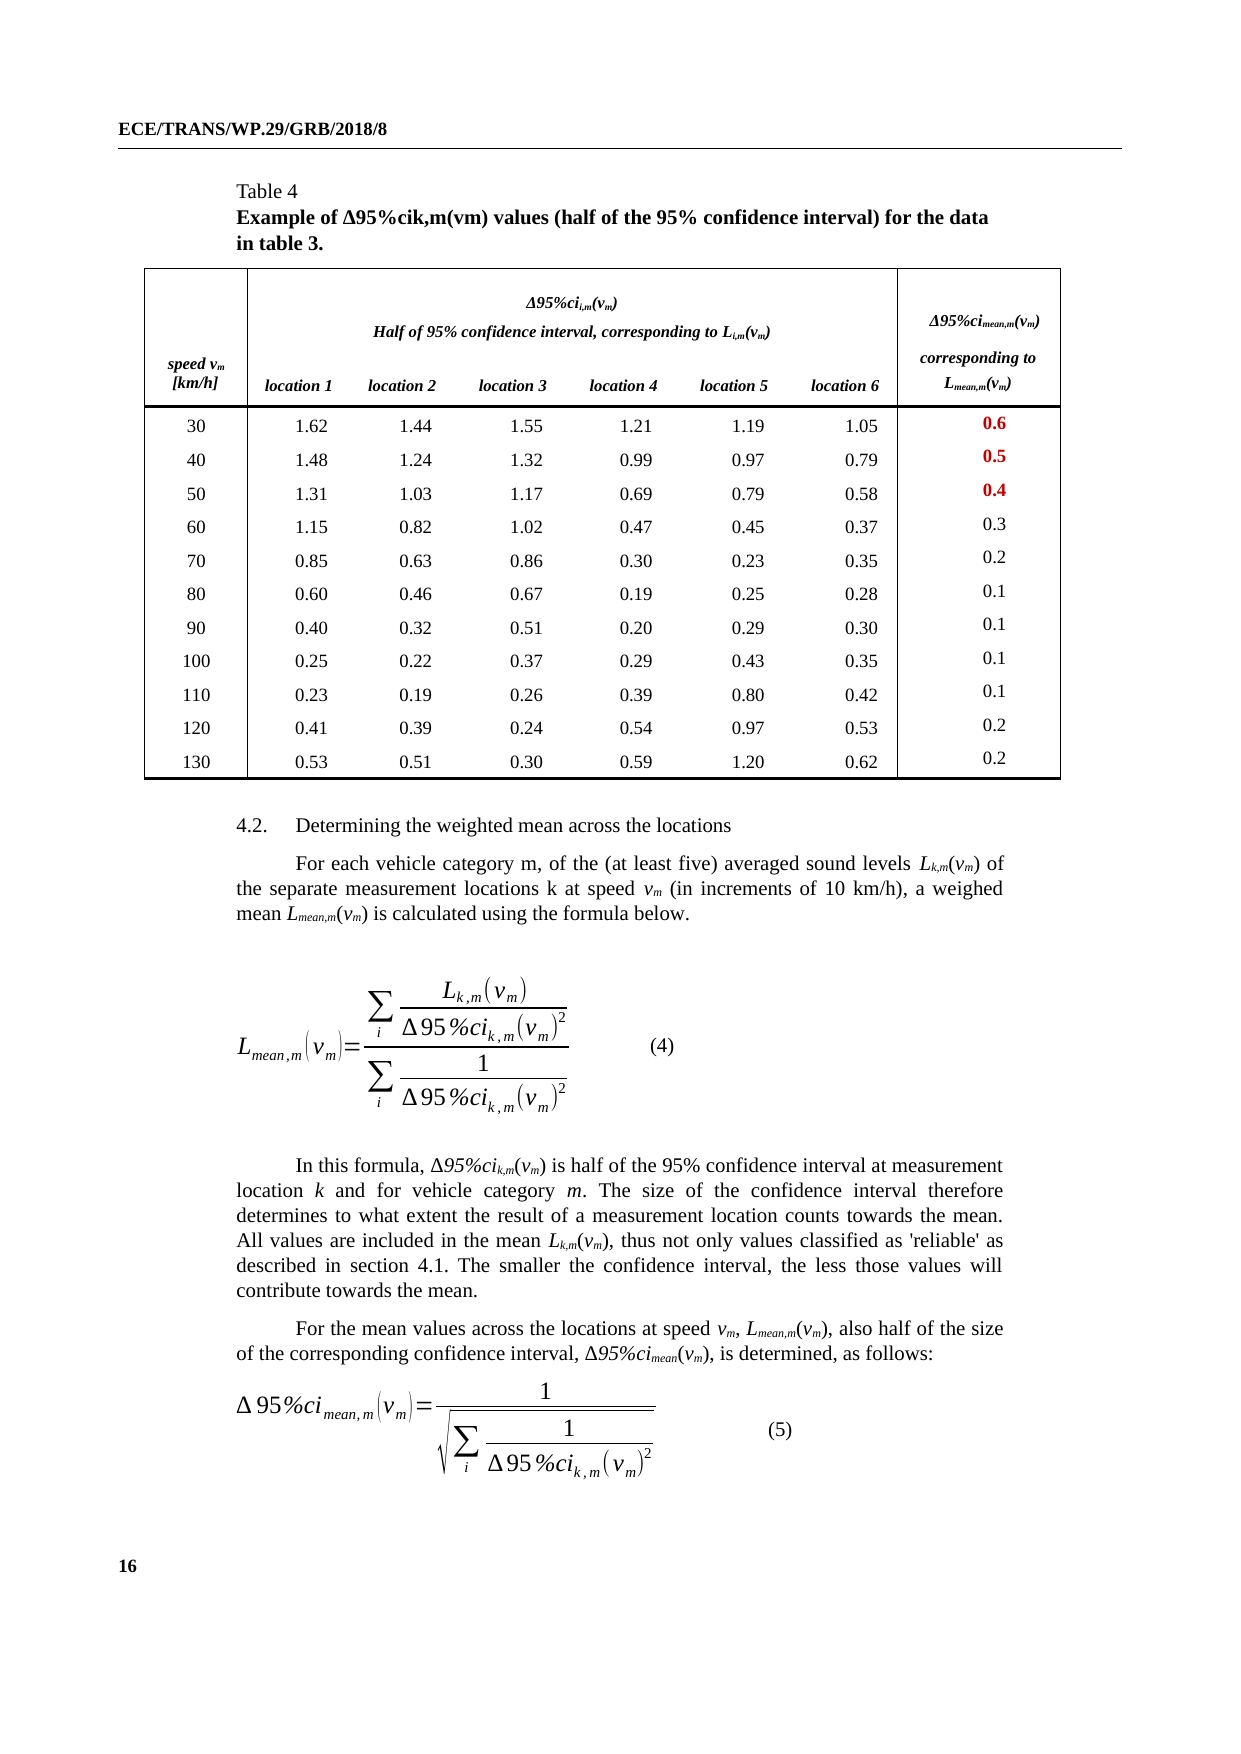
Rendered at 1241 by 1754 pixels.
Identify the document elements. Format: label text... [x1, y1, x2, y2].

table_cell 0.5 [898, 441, 1060, 475]
table_cell 0.37 [794, 508, 897, 542]
table_cell 0.25 [248, 643, 351, 676]
table_cell 0.67 [454, 575, 572, 609]
table_cell location 4 [573, 364, 676, 404]
table_cell 0.24 [454, 710, 572, 743]
table_cell 0.25 [676, 575, 794, 609]
table_cell 0.79 [676, 475, 794, 508]
table_cell 1.15 [248, 508, 351, 542]
table_cell 0.39 [573, 676, 676, 709]
table_cell 0.59 [573, 743, 676, 777]
table_header Δ95%cimean,m(vm) corresponding to Lmean,m(vm) [898, 269, 1060, 404]
table_cell 0.79 [794, 441, 897, 475]
table_cell 0.45 [676, 508, 794, 542]
table_cell location 1 [248, 364, 351, 404]
table_cell 0.19 [351, 676, 454, 709]
table_cell 0.63 [351, 542, 454, 575]
table_cell 70 [145, 542, 247, 575]
table_cell 80 [145, 575, 247, 609]
table_cell 40 [145, 441, 247, 475]
table_cell 0.40 [248, 609, 351, 642]
table_cell 90 [145, 609, 247, 642]
table_cell 30 [145, 408, 247, 441]
table_cell 120 [145, 710, 247, 743]
text For the mean values across the locations at speed vm, Lmean,m(vm), also half of the size of the corresponding confidence interval, Δ95%cimean(vm), is determined, as follows: [236, 1315, 1004, 1365]
table_cell 0.41 [248, 710, 351, 743]
table_cell 0.42 [794, 676, 897, 709]
text Table 4 [236, 177, 1004, 203]
table_cell 50 [145, 475, 247, 508]
table_cell 0.32 [351, 609, 454, 642]
table_cell 1.21 [573, 408, 676, 441]
table_cell 0.35 [794, 643, 897, 676]
table_cell 0.4 [898, 475, 1060, 508]
table_cell location 2 [351, 364, 454, 404]
table_cell 0.35 [794, 542, 897, 575]
table_cell 1.03 [351, 475, 454, 508]
table_cell 0.53 [248, 743, 351, 777]
table_cell 0.2 [898, 542, 1060, 575]
table_cell 0.19 [573, 575, 676, 609]
table_cell 0.51 [454, 609, 572, 642]
table_cell 0.1 [898, 643, 1060, 676]
table_cell 0.1 [898, 575, 1060, 609]
table_cell 60 [145, 508, 247, 542]
table_cell 0.99 [573, 441, 676, 475]
table_cell 110 [145, 676, 247, 709]
table_cell 0.2 [898, 743, 1060, 777]
table_cell 0.1 [898, 676, 1060, 709]
text (4) [236, 974, 1004, 1140]
table_cell 0.1 [898, 609, 1060, 642]
text For each vehicle category m, of the (at least five) averaged sound levels Lk,m(vm) of the separate measurement locations k at speed vm (in increments of 10 km/h), a weighed mean Lmean,m(vm) is calculated using the formula below. [236, 849, 1004, 924]
table_cell location 6 [794, 364, 897, 404]
text Example of Δ95%cik,m(vm) values (half of the 95% confidence interval) for the data in table 3. [236, 203, 1004, 255]
table_cell 0.43 [676, 643, 794, 676]
table_cell 0.28 [794, 575, 897, 609]
table_cell 0.97 [676, 710, 794, 743]
table_cell 0.3 [898, 508, 1060, 542]
table_cell 0.54 [573, 710, 676, 743]
table_cell 0.30 [454, 743, 572, 777]
table_cell 0.20 [573, 609, 676, 642]
table_cell 0.97 [676, 441, 794, 475]
table_cell 1.19 [676, 408, 794, 441]
table_cell 0.82 [351, 508, 454, 542]
text In this formula, Δ95%cik,m(vm) is half of the 95% confidence interval at measurement location k and for vehicle category m. The size of the confidence interval therefore determines to what extent the result of a measurement location counts towards the mean. All values are included in the mean Lk,m(vm), thus not only values classified as 'reliable' as described in section 4.1. The smaller the confidence interval, the less those values will contribute towards the mean. [236, 1152, 1004, 1302]
table_cell 1.32 [454, 441, 572, 475]
table_cell location 5 [676, 364, 794, 404]
table_cell 0.80 [676, 676, 794, 709]
table_cell 0.6 [898, 408, 1060, 441]
table_header Δ95%cii,m(vm) Half of 95% confidence interval, corresponding to Li,m(vm) [248, 269, 897, 364]
table_cell 0.39 [351, 710, 454, 743]
table_cell 0.62 [794, 743, 897, 777]
text 4.2. Determining the weighted mean across the locations [236, 812, 1004, 837]
table_cell 1.02 [454, 508, 572, 542]
table_cell 0.85 [248, 542, 351, 575]
table_cell 0.23 [676, 542, 794, 575]
table_cell 130 [145, 743, 247, 777]
table_cell 0.23 [248, 676, 351, 709]
table_cell 1.20 [676, 743, 794, 777]
table_cell 1.48 [248, 441, 351, 475]
table_cell 0.29 [573, 643, 676, 676]
table_cell 1.62 [248, 408, 351, 441]
table_cell 0.30 [573, 542, 676, 575]
table_cell 0.46 [351, 575, 454, 609]
table_cell 1.05 [794, 408, 897, 441]
table_cell 0.58 [794, 475, 897, 508]
table_cell 0.47 [573, 508, 676, 542]
table_cell 1.44 [351, 408, 454, 441]
table_cell location 3 [454, 364, 572, 404]
table_cell 0.2 [898, 710, 1060, 743]
table_cell 0.86 [454, 542, 572, 575]
table_cell 0.69 [573, 475, 676, 508]
table_cell 1.17 [454, 475, 572, 508]
table_cell 0.26 [454, 676, 572, 709]
table_cell 0.30 [794, 609, 897, 642]
text (5) [236, 1377, 1004, 1481]
table_header speed vm [km/h] [145, 269, 247, 404]
table_cell 0.53 [794, 710, 897, 743]
table_cell 1.31 [248, 475, 351, 508]
table_cell 0.22 [351, 643, 454, 676]
table_cell 0.60 [248, 575, 351, 609]
table_cell 1.55 [454, 408, 572, 441]
table_cell 0.37 [454, 643, 572, 676]
table_cell 0.29 [676, 609, 794, 642]
table_cell 1.24 [351, 441, 454, 475]
table_cell 100 [145, 643, 247, 676]
table_cell 0.51 [351, 743, 454, 777]
